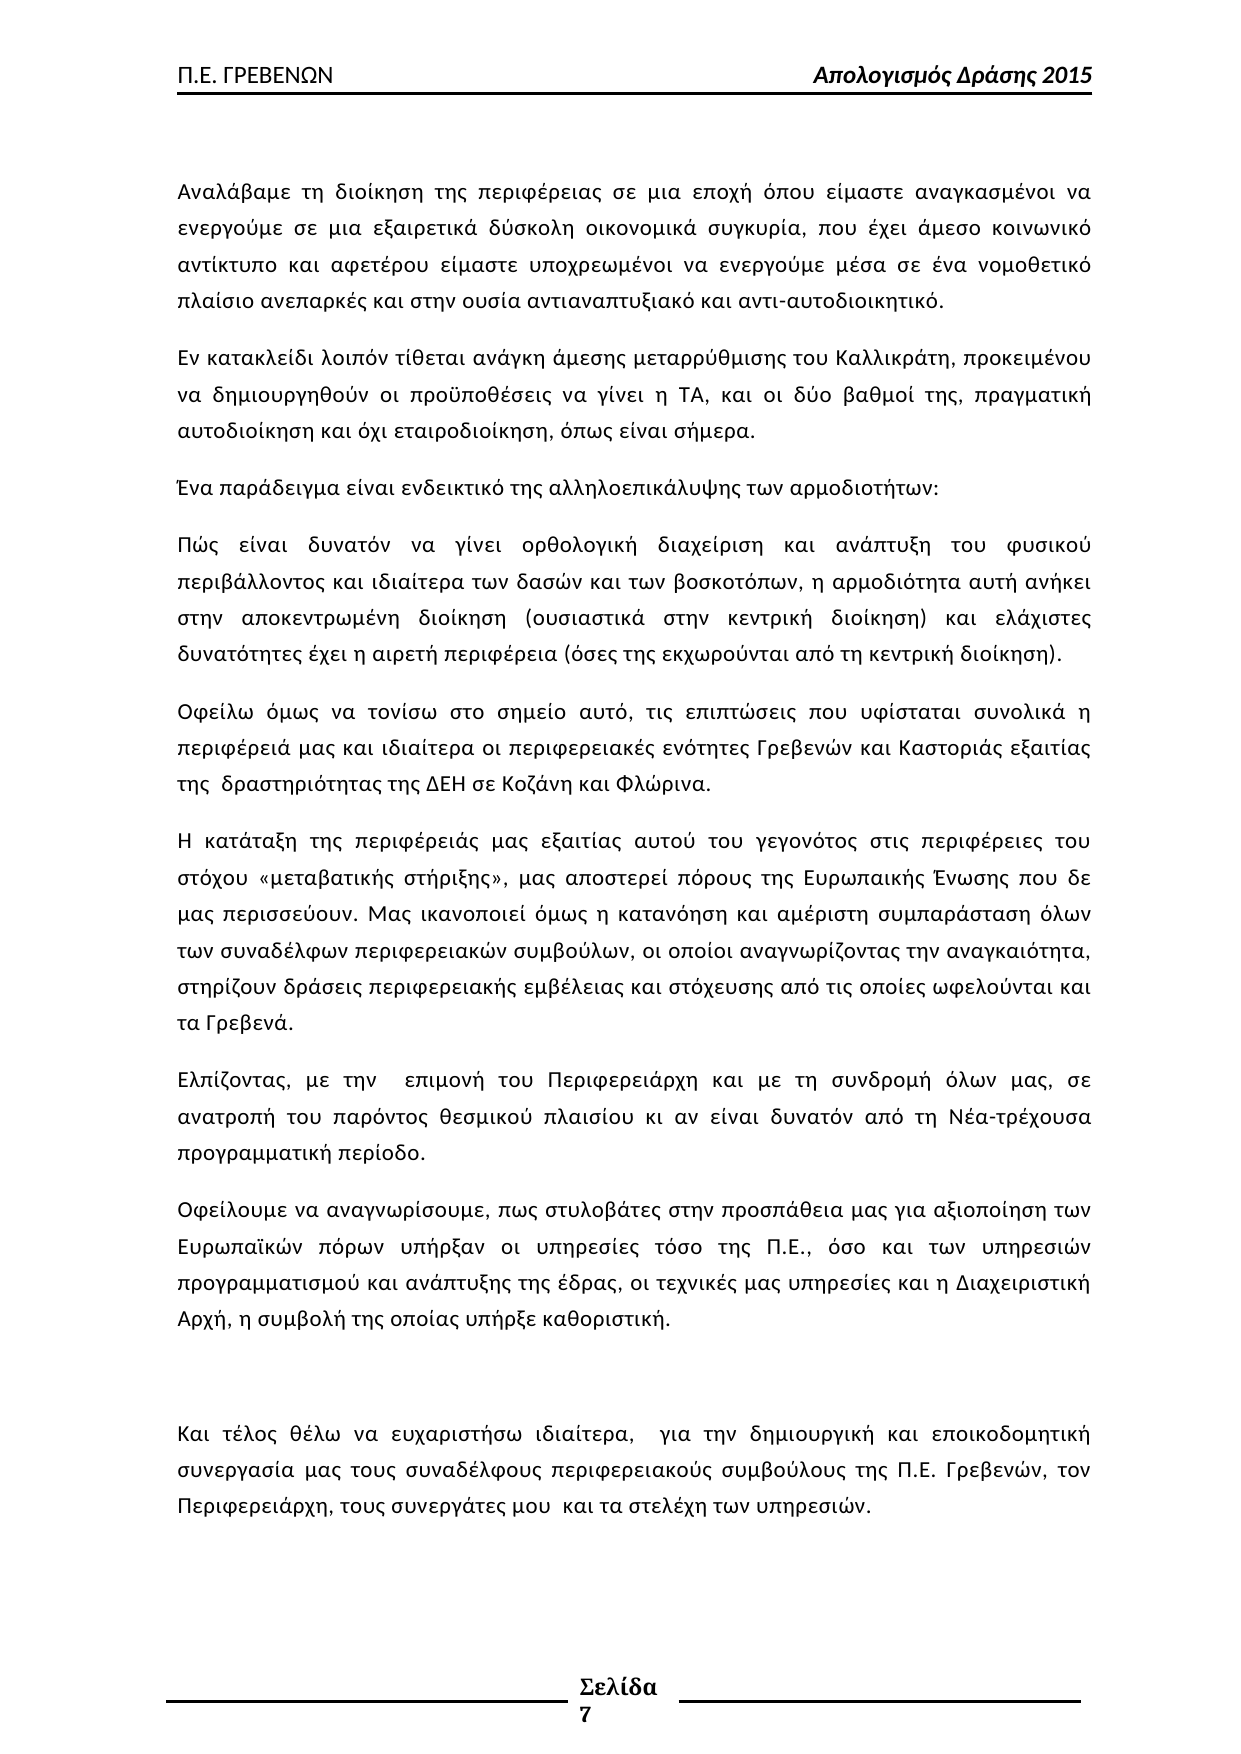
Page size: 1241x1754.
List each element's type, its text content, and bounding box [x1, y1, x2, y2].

text Και τέλος θέλω να ευχαριστήσω ιδιαίτερα, για την δημιουργική και εποικοδομητική συνεργασία μας τους συναδέλφους περιφερειακούς συμβούλους της Π.Ε. Γρεβενών, τον Περιφερειάρχη, τους συνεργάτες μου και τα στελέχη των υπηρεσιών. [177, 1419, 1092, 1520]
text Πώς είναι δυνατόν να γίνει ορθολογική διαχείριση και ανάπτυξη του φυσικού περιβάλλοντος και ιδιαίτερα των δασών και των βοσκοτόπων, η αρμοδιότητα αυτή ανήκει στην αποκεντρωμένη διοίκηση (ουσιαστικά στην κεντρική διοίκηση) και ελάχιστες δυνατότητες έχει η αιρετή περιφέρεια (όσες της εκχωρούνται από τη κεντρική διοίκηση). [177, 531, 1092, 668]
text Αναλάβαμε τη διοίκηση της περιφέρειας σε μια εποχή όπου είμαστε αναγκασμένοι να ενεργούμε σε μια εξαιρετικά δύσκολη οικονομικά συγκυρία, που έχει άμεσο κοινωνικό αντίκτυπο και αφετέρου είμαστε υποχρεωμένοι να ενεργούμε μέσα σε ένα νομοθετικό πλαίσιο ανεπαρκές και στην ουσία αντιαναπτυξιακό και αντι-αυτοδιοικητικό. [177, 177, 1092, 314]
text Ελπίζοντας, με την επιμονή του Περιφερειάρχη και με τη συνδρομή όλων μας, σε ανατροπή του παρόντος θεσμικού πλαισίου κι αν είναι δυνατόν από τη Νέα-τρέχουσα προγραμματική περίοδο. [177, 1066, 1092, 1166]
text Οφείλω όμως να τονίσω στο σημείο αυτό, τις επιπτώσεις που υφίσταται συνολικά η περιφέρειά μας και ιδιαίτερα οι περιφερειακές ενότητες Γρεβενών και Καστοριάς εξαιτίας της δραστηριότητας της ΔΕΗ σε Κοζάνη και Φλώρινα. [177, 697, 1092, 797]
text Εν κατακλείδι λοιπόν τίθεται ανάγκη άμεσης μεταρρύθμισης του Καλλικράτη, προκειμένου να δημιουργηθούν οι προϋποθέσεις να γίνει η ΤΑ, και οι δύο βαθμοί της, πραγματική αυτοδιοίκηση και όχι εταιροδιοίκηση, όπως είναι σήμερα. [177, 343, 1092, 444]
text Οφείλουμε να αναγνωρίσουμε, πως στυλοβάτες στην προσπάθεια μας για αξιοποίηση των Ευρωπαϊκών πόρων υπήρξαν οι υπηρεσίες τόσο της Π.Ε., όσο και των υπηρεσιών προγραμματισμού και ανάπτυξης της έδρας, οι τεχνικές μας υπηρεσίες και η Διαχειριστική Αρχή, η συμβολή της οποίας υπήρξε καθοριστική. [177, 1196, 1092, 1333]
text Ένα παράδειγμα είναι ενδεικτικό της αλληλοεπικάλυψης των αρμοδιοτήτων: [177, 473, 1092, 501]
text Η κατάταξη της περιφέρειάς μας εξαιτίας αυτού του γεγονότος στις περιφέρειες του στόχου «μεταβατικής στήριξης», μας αποστερεί πόρους της Ευρωπαικής Ένωσης που δε μας περισσεύουν. Μας ικανοποιεί όμως η κατανόηση και αμέριστη συμπαράσταση όλων των συναδέλφων περιφερειακών συμβούλων, οι οποίοι αναγνωρίζοντας την αναγκαιότητα, στηρίζουν δράσεις περιφερειακής εμβέλειας και στόχευσης από τις οποίες ωφελούνται και τα Γρεβενά. [177, 827, 1092, 1036]
